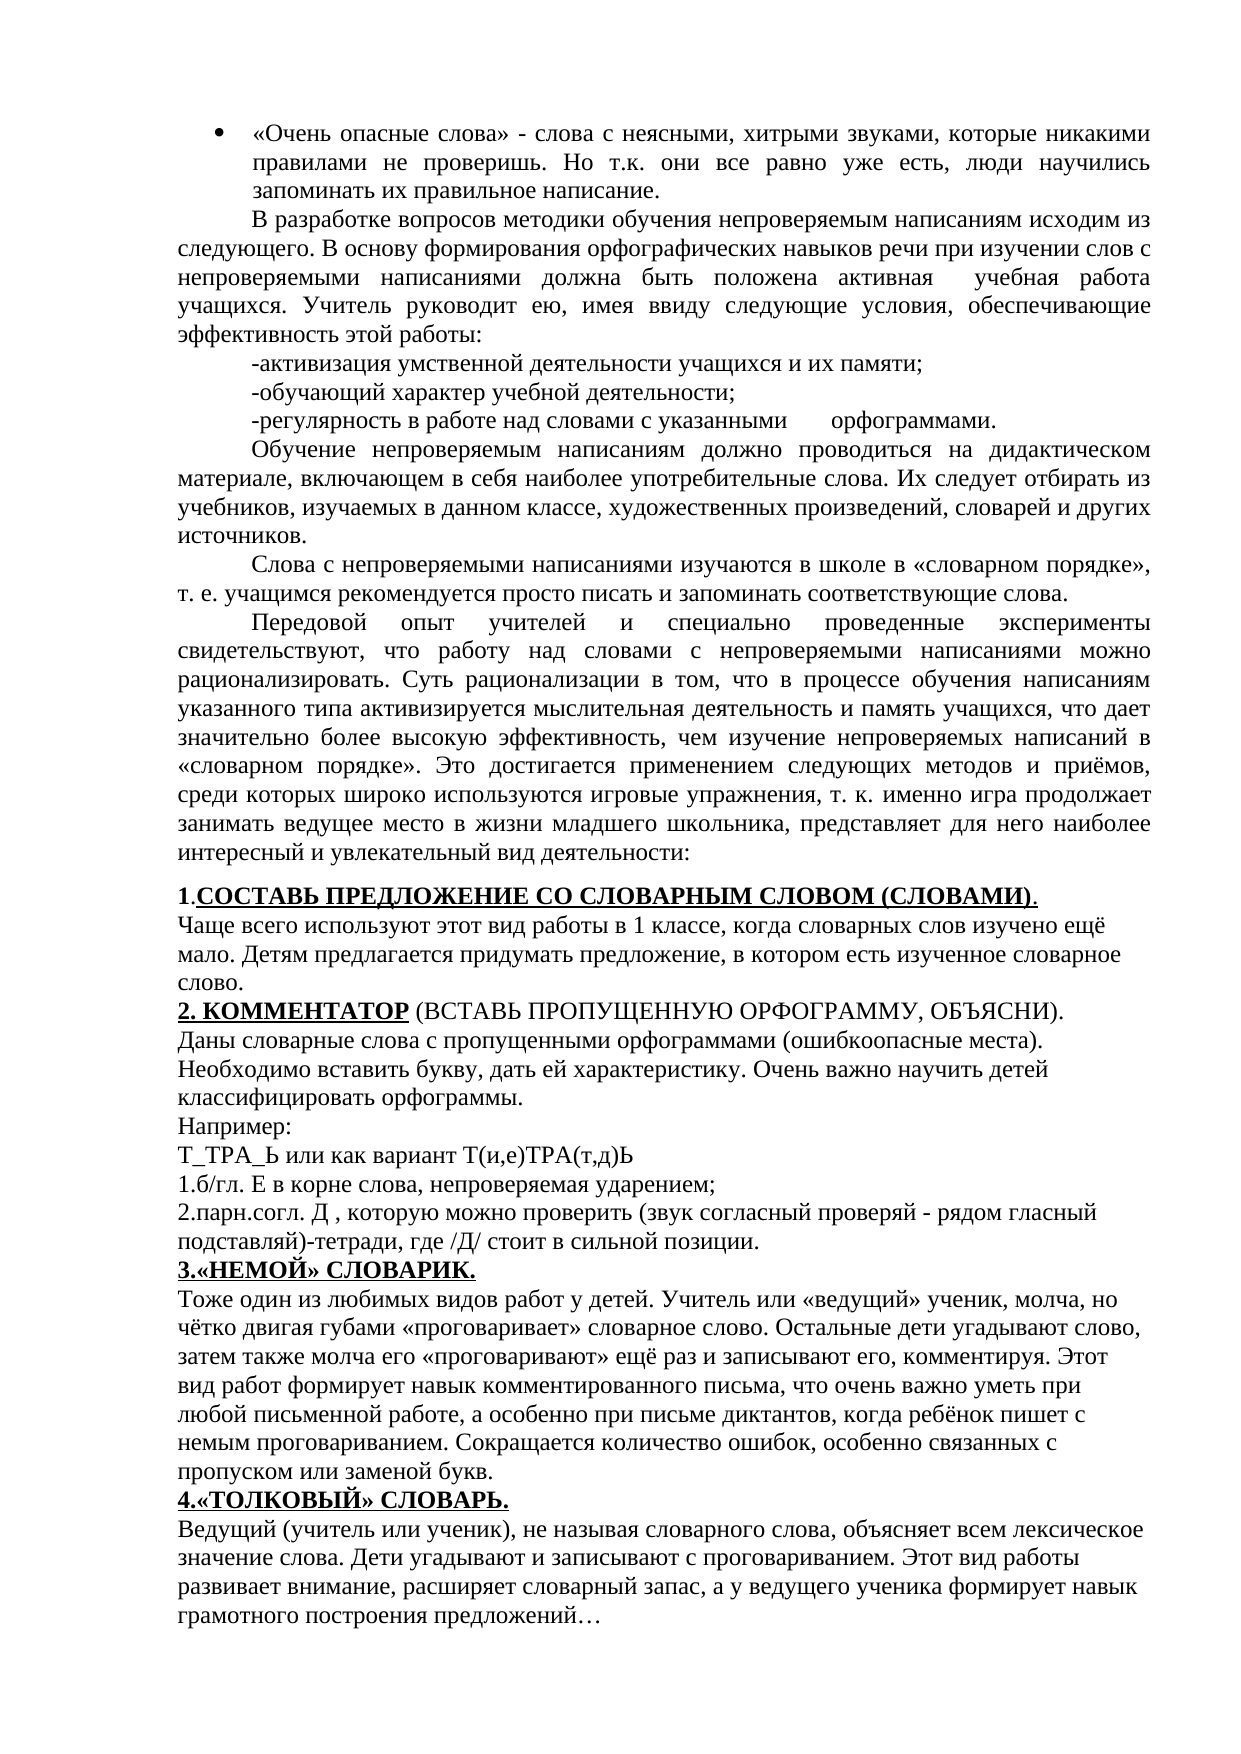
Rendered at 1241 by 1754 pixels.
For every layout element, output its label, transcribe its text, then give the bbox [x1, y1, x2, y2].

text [177, 881, 1152, 1629]
list «Очень опасные слова» - слова с неясными, хитрыми звуками, которые никакими правилами не проверишь. Но т.к. они все равно уже есть, люди научились запоминать их правильное написание. [215, 118, 1152, 204]
text Обучение непроверяемым написаниям должно проводиться на дидактическом материале, включающем в себя наиболее употребительные слова. Их следует отбирать из учебников, изучаемых в данном классе, художественных произведений, словарей и других источников. [177, 434, 1152, 549]
text -регулярность в работе над словами с указанными орфограммами. [177, 406, 1152, 434]
text В разработке вопросов методики обучения непроверяемым написаниям исходим из следующего. В основу формирования орфографических навыков речи при изучении слов с непроверяемыми написаниями должна быть положена активная учебная работа учащихся. Учитель руководит ею, имея ввиду следующие условия, обеспечивающие эффективность этой работы: [177, 204, 1152, 348]
text Передовой опыт учителей и специально проведенные эксперименты свидетельствуют, что работу над словами с непроверяемыми написаниями можно рационализировать. Суть рационализации в том, что в процессе обучения написаниям указанного типа активизируется мыслительная деятельность и память учащихся, что дает значительно более высокую эффективность, чем изучение непроверяемых написаний в «словарном порядке». Это достигается применением следующих методов и приёмов, среди которых широко используются игровые упражнения, т. к. именно игра продолжает занимать ведущее место в жизни младшего школьника, представляет для него наиболее интересный и увлекательный вид деятельности: [177, 607, 1152, 866]
text -активизация умственной деятельности учащихся и их памяти; [177, 348, 1152, 377]
text Слова с непроверяемыми написаниями изучаются в школе в «словарном порядке», т. е. учащимся рекомендуется просто писать и запоминать соответствующие слова. [177, 549, 1152, 607]
text -обучающий характер учебной деятельности; [177, 377, 1152, 406]
